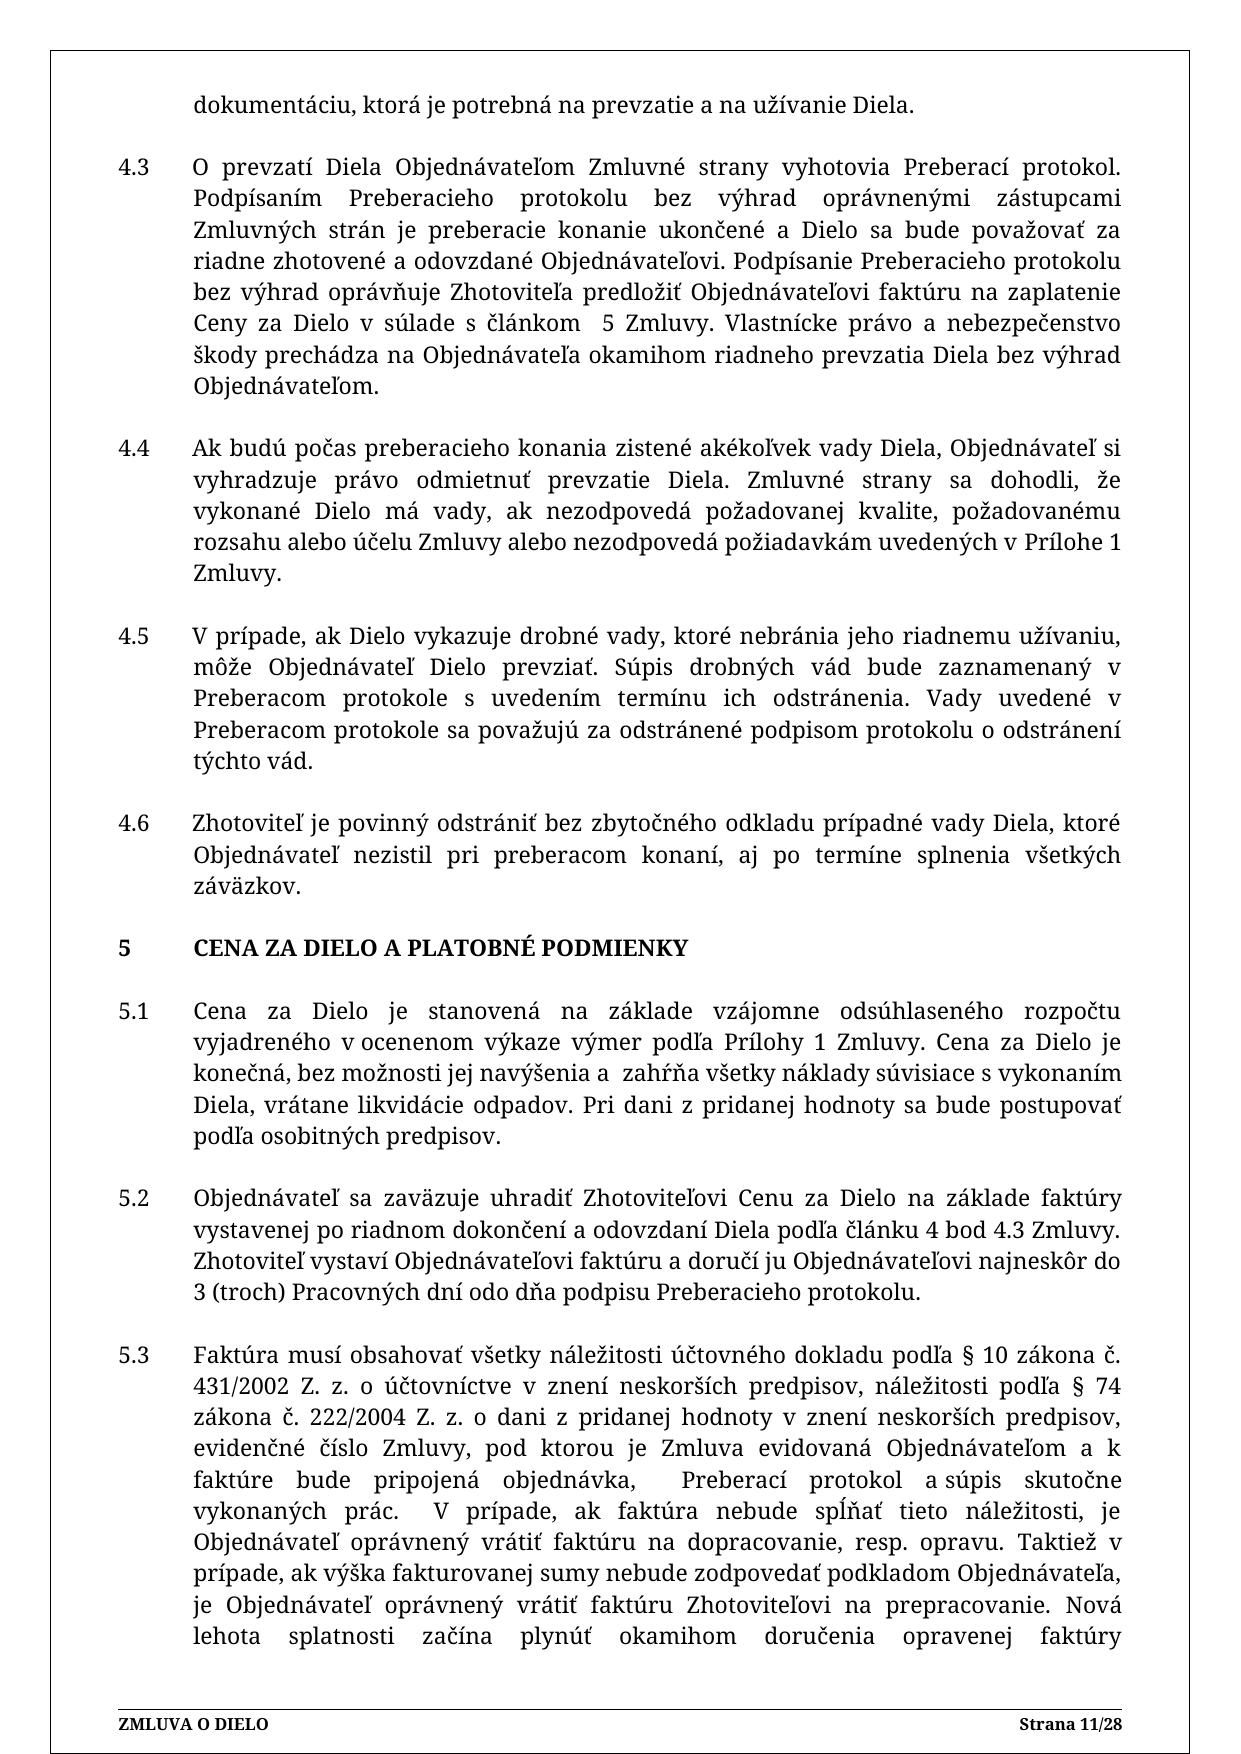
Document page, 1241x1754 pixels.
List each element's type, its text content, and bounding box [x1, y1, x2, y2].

list O prevzatí Diela Objednávateľom Zmluvné strany vyhotovia Preberací protokol. Podpísaním Preberacieho protokolu bez výhrad oprávnenými zástupcami Zmluvných strán je preberacie konanie ukončené a Dielo sa bude považovať za riadne zhotovené a odovzdané Objednávateľovi. Podpísanie Preberacieho protokolu bez výhrad oprávňuje Zhotoviteľa predložiť Objednávateľovi faktúru na zaplatenie Ceny za Dielo v súlade s článkom 5 Zmluvy. Vlastnícke právo a nebezpečenstvo škody prechádza na Objednávateľa okamihom riadneho prevzatia Diela bez výhrad Objednávateľom. [118, 151, 1122, 401]
list Ak budú počas preberacieho konania zistené akékoľvek vady Diela, Objednávateľ si vyhradzuje právo odmietnuť prevzatie Diela. Zmluvné strany sa dohodli, že vykonané Dielo má vady, ak nezodpovedá požadovanej kvalite, požadovanému rozsahu alebo účelu Zmluvy alebo nezodpovedá požiadavkám uvedených v Prílohe 1 Zmluvy. [118, 432, 1122, 589]
list Cena za Dielo je stanovená na základe vzájomne odsúhlaseného rozpočtu vyjadreného v ocenenom výkaze výmer podľa Prílohy 1 Zmluvy. Cena za Dielo je konečná, bez možnosti jej navýšenia a zahŕňa všetky náklady súvisiace s vykonaním Diela, vrátane likvidácie odpadov. Pri dani z pridanej hodnoty sa bude postupovať podľa osobitných predpisov. [118, 995, 1122, 1151]
list CENA ZA DIELO A PLATOBNÉ PODMIENKY [103, 932, 1122, 964]
list Objednávateľ sa zaväzuje uhradiť Zhotoviteľovi Cenu za Dielo na základe faktúry vystavenej po riadnom dokončení a odovzdaní Diela podľa článku 4 bod 4.3 Zmluvy. Zhotoviteľ vystaví Objednávateľovi faktúru a doručí ju Objednávateľovi najneskôr do 3 (troch) Pracovných dní odo dňa podpisu Preberacieho protokolu. [118, 1182, 1122, 1307]
list V prípade, ak Dielo vykazuje drobné vady, ktoré nebránia jeho riadnemu užívaniu, môže Objednávateľ Dielo prevziať. Súpis drobných vád bude zaznamenaný v Preberacom protokole s uvedením termínu ich odstránenia. Vady uvedené v Preberacom protokole sa považujú za odstránené podpisom protokolu o odstránení týchto vád. [118, 620, 1122, 776]
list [118, 1339, 1122, 1651]
list Zhotoviteľ je povinný odstrániť bez zbytočného odkladu prípadné vady Diela, ktoré Objednávateľ nezistil pri preberacom konaní, aj po termíne splnenia všetkých záväzkov. [118, 807, 1122, 901]
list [118, 89, 1122, 120]
